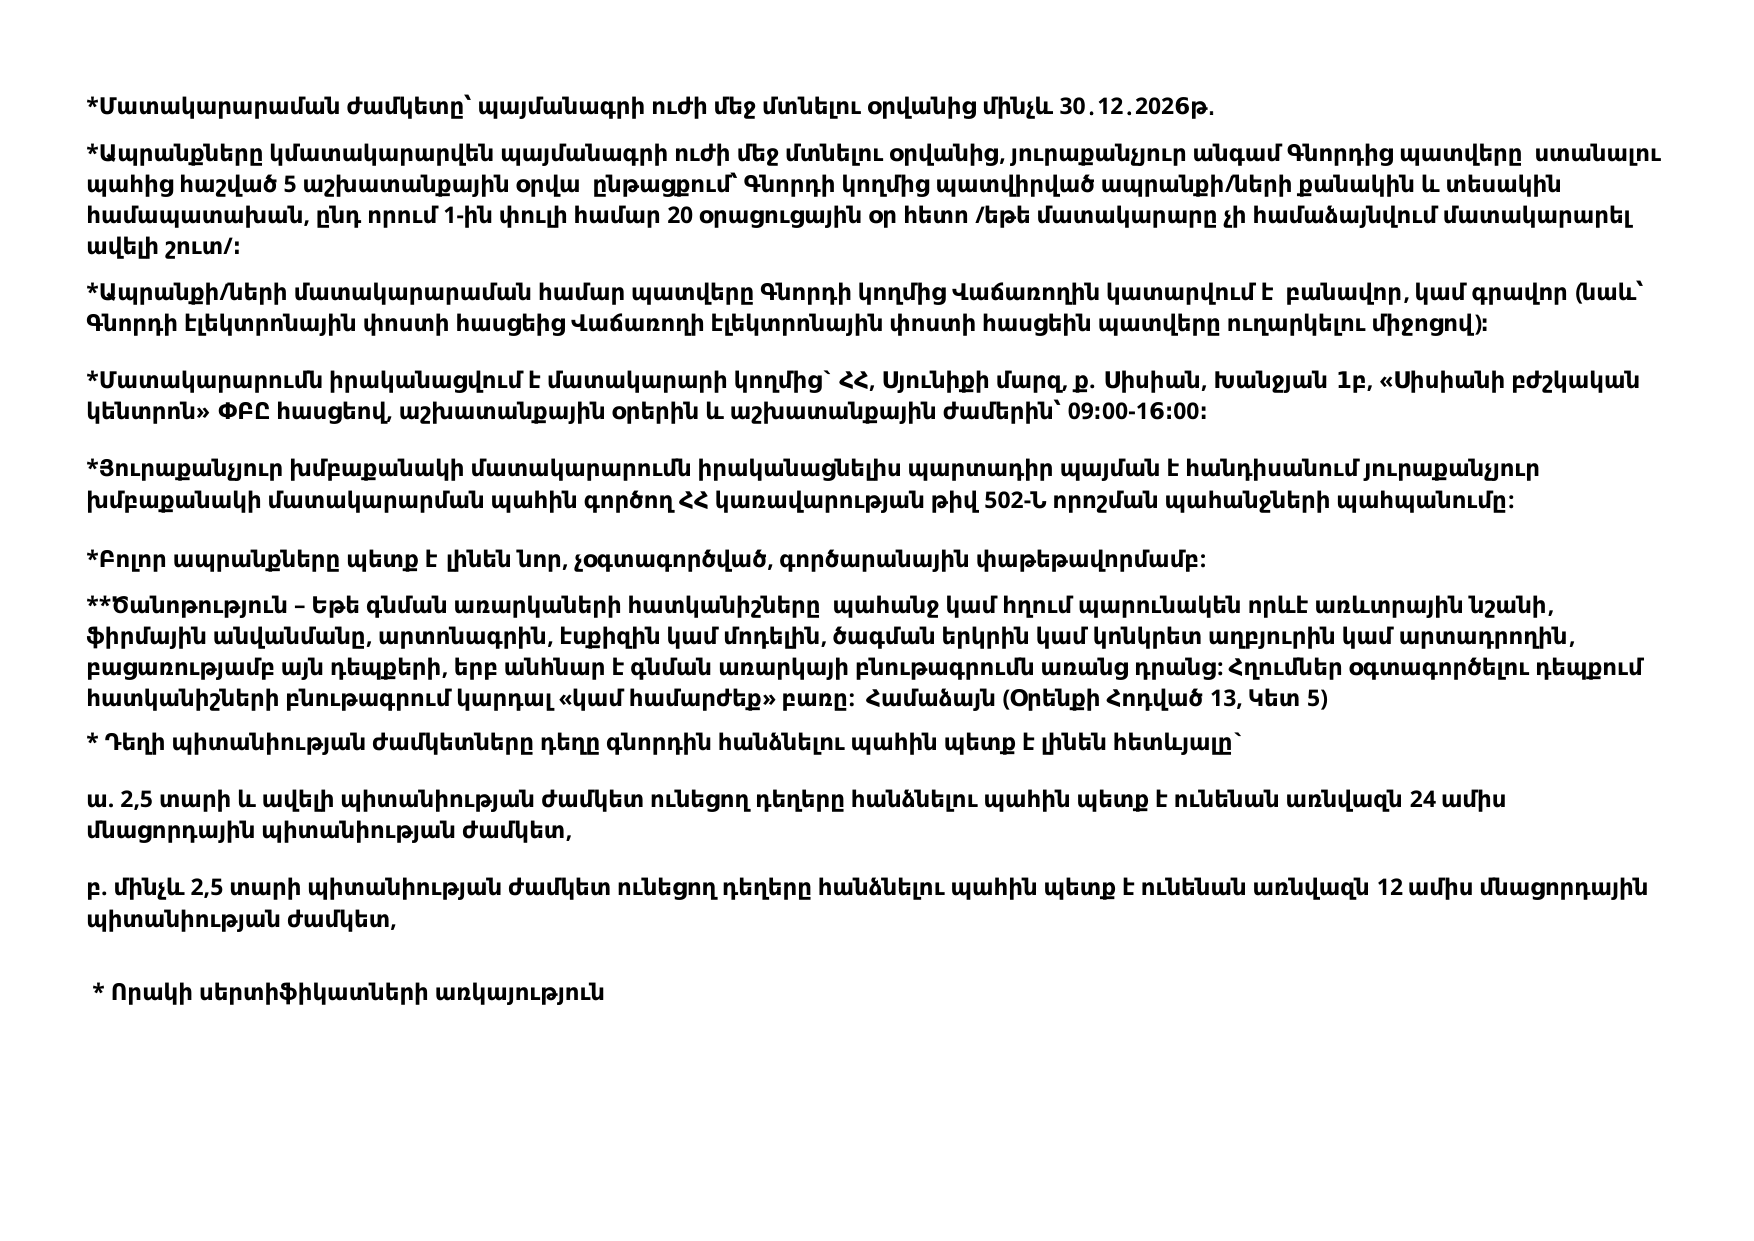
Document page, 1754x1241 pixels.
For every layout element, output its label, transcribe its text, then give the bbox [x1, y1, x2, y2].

table_cell * Որակի սերտիֆիկատների առկայություն [75, 946, 1686, 1037]
table_cell բ. մինչև 2,5 տարի պիտանիության ժամկետ ունեցող դեղերը հանձնելու պահին պետք է ունենան առնվազն 12 ամիս մնացորդային պիտանիության ժամկետ, [75, 859, 1686, 946]
table_cell **Ծանոթություն – Եթե գնման առարկաների հատկանիշները պահանջ կամ հղում պարունակեն որևէ առևտրային նշանի, ֆիրմային անվանմանը, արտոնագրին, էսքիզին կամ մոդելին, ծագման երկրին կամ կոնկրետ աղբյուրին կամ արտադրողին, բացառությամբ այն դեպքերի, երբ անհնար է գնման առարկայի բնութագրումն առանց դրանց: Հղումներ օգտագործելու դեպքում հատկանիշների բնութագրում կարդալ «կամ համարժեք» բառը: Համաձայն (Օրենքի Հոդված 13, Կետ 5) [75, 589, 1686, 714]
table_cell *Ապրանքի/ների մատակարարաման համար պատվերը Գնորդի կողմից Վաճառողին կատարվում է բանավոր, կամ գրավոր (նաև՝ Գնորդի էլեկտրոնային փոստի հասցեից Վաճառողի էլեկտրոնային փոստի հասցեին պատվերը ուղարկելու միջոցով)։ [75, 262, 1686, 352]
table_cell *Մատակարարաման ժամկետը՝ պայմանագրի ուժի մեջ մտնելու օրվանից մինչև 30․12․2026թ․ [75, 75, 1686, 137]
table_cell *Բոլոր ապրանքները պետք է լինեն նոր, չօգտագործված, գործարանային փաթեթավորմամբ: [75, 529, 1686, 589]
table_cell *Մատակարարումն իրականացվում է մատակարարի կողմից` ՀՀ, Սյունիքի մարզ, ք. Սիսիան, Խանջյան 1բ, «Սիսիանի բժշկական կենտրոն» ՓԲԸ հասցեով, աշխատանքային օրերին և աշխատանքային ժամերին՝ 09։00-16։00։ [75, 352, 1686, 438]
table_cell *Յուրաքանչյուր խմբաքանակի մատակարարումն իրականացնելիս պարտադիր պայման է հանդիսանում յուրաքանչյուր խմբաքանակի մատակարարման պահին գործող ՀՀ կառավարության թիվ 502-Ն որոշման պահանջների պահպանումը: [75, 438, 1686, 529]
table_cell ա. 2,5 տարի և ավելի պիտանիության ժամկետ ունեցող դեղերը հանձնելու պահին պետք է ունենան առնվազն 24 ամիս մնացորդային պիտանիության ժամկետ, [75, 769, 1686, 859]
table_cell * Դեղի պիտանիության ժամկետները դեղը գնորդին հանձնելու պահին պետք է լինեն հետևյալը` [75, 714, 1686, 769]
table_cell *Ապրանքները կմատակարարվեն պայմանագրի ուժի մեջ մտնելու օրվանից, յուրաքանչյուր անգամ Գնորդից պատվերը ստանալու պահից հաշված 5 աշխատանքային օրվա ընթացքում՝ Գնորդի կողմից պատվիրված ապրանքի/ների քանակին և տեսակին համապատախան, ընդ որում 1-ին փուլի համար 20 օրացուցային օր հետո /եթե մատակարարը չի համաձայնվում մատակարարել ավելի շուտ/։ [75, 137, 1686, 262]
